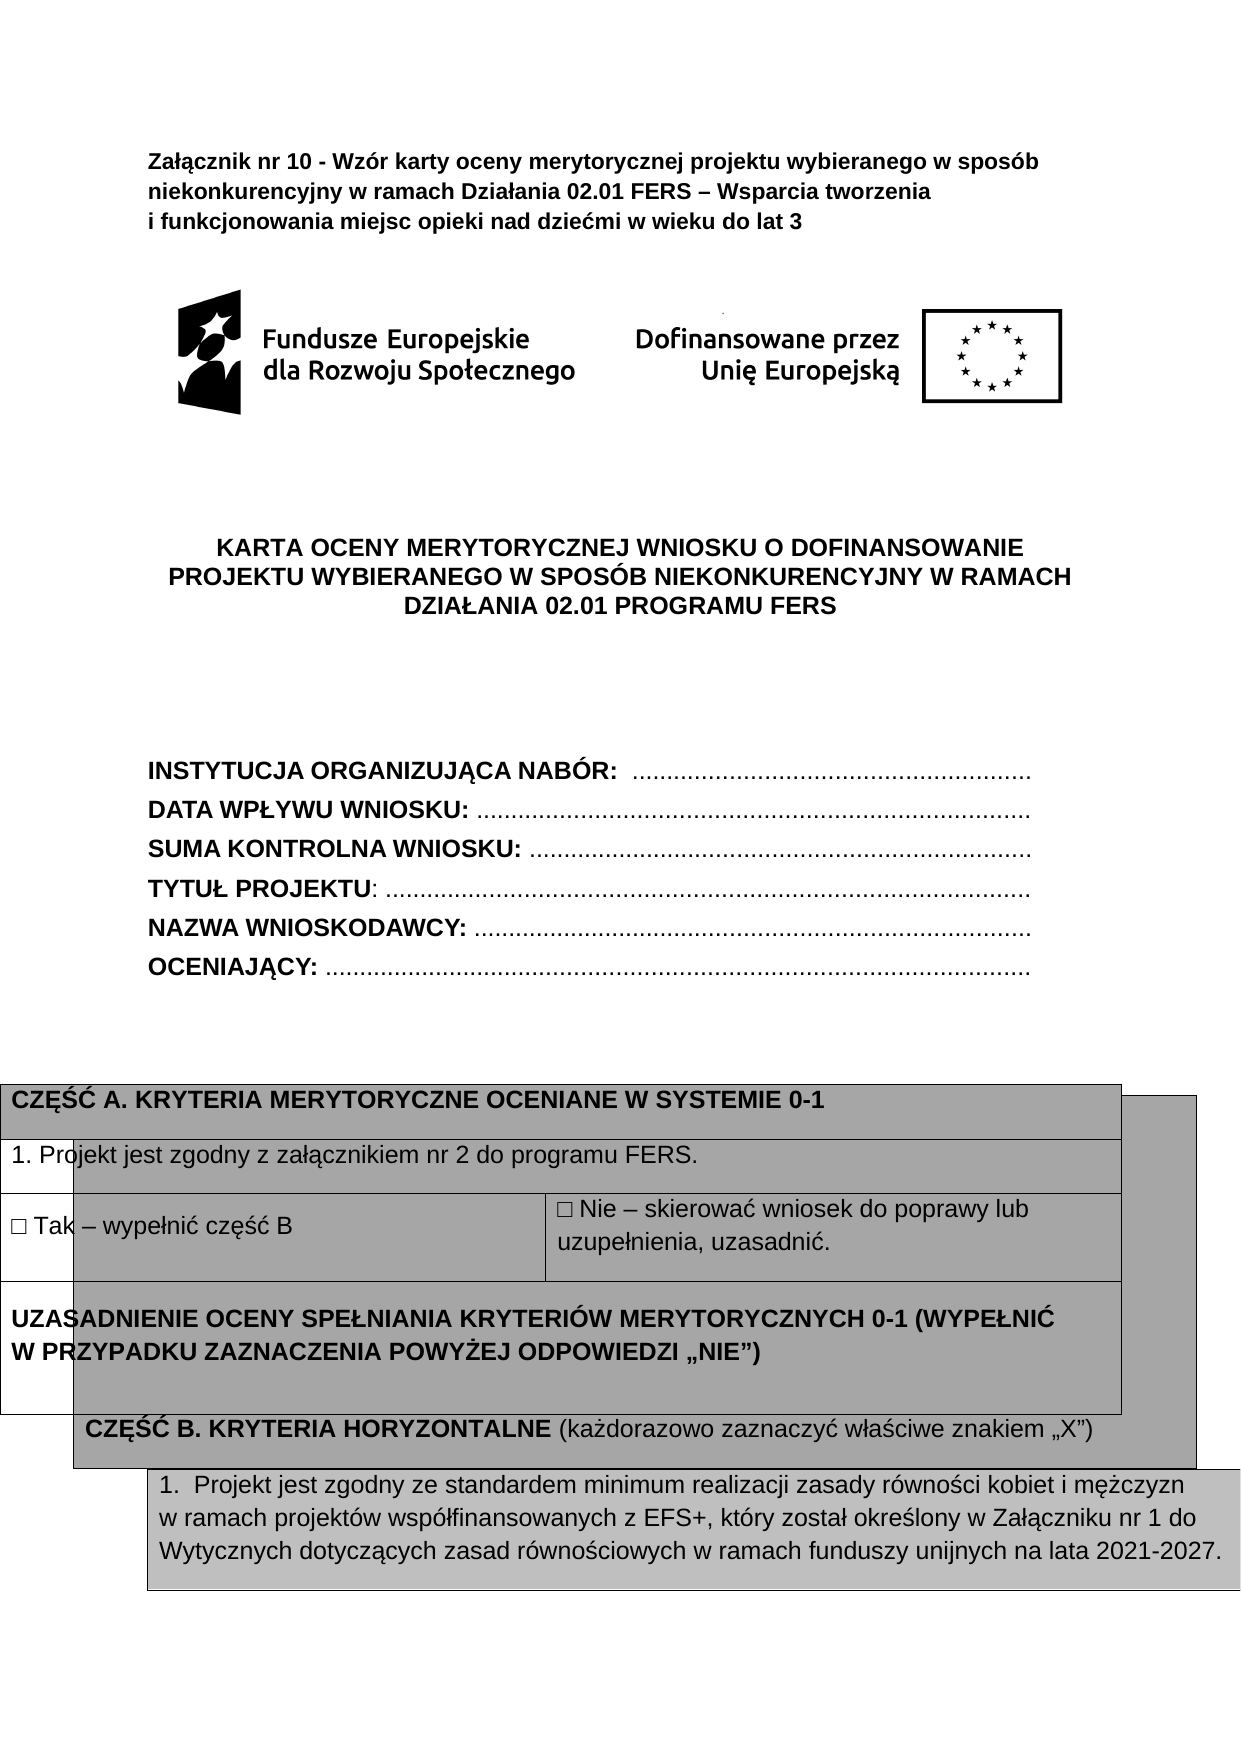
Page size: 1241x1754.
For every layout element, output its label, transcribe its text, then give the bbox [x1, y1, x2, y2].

table_header CZĘŚĆ B. KRYTERIA HORYZONTALNE (każdorazowo zaznaczyć właściwe znakiem „X”) [74, 1096, 1196, 1468]
table_cell 1. Projekt jest zgodny z załącznikiem nr 2 do programu FERS. [1, 1140, 1121, 1193]
text OCENIAJĄCY: [148, 952, 1093, 981]
text SUMA KONTROLNA WNIOSKU: [148, 834, 1093, 863]
text Załącznik nr 10 - Wzór karty oceny merytorycznej projektu wybieranego w sposób niekonkurencyjny w ramach Działania 02.01 FERS – Wsparcia tworzenia i funkcjonowania miejsc opieki nad dziećmi w wieku do lat 3 [148, 148, 1093, 234]
text INSTYTUCJA ORGANIZUJĄCA NABÓR: [148, 756, 1093, 785]
table_cell □ Nie – skierować wniosek do poprawy lub uzupełnienia, uzasadnić. [546, 1194, 1121, 1281]
text KARTA OCENY MERYTORYCZNEJ WNIOSKU O DOFINANSOWANIE PROJEKTU WYBIERANEGO W SPOSÓB NIEKONKURENCYJNY W RAMACH DZIAŁANIA 02.01 PROGRAMU FERS [148, 533, 1093, 619]
text NAZWA WNIOSKODAWCY: [148, 913, 1093, 942]
picture [147, 259, 1093, 446]
text TYTUŁ PROJEKTU: [148, 874, 1093, 902]
text DATA WPŁYWU WNIOSKU: [148, 795, 1093, 824]
table_cell UZASADNIENIE OCENY SPEŁNIANIA KRYTERIÓW MERYTORYCZNYCH 0-1 (WYPEŁNIĆ W PRZYPADKU ZAZNACZENIA POWYŻEJ ODPOWIEDZI „NIE”) [1, 1282, 1121, 1413]
table_header 1. Projekt jest zgodny ze standardem minimum realizacji zasady równości kobiet i mężczyzn w ramach projektów współfinansowanych z EFS+, który został określony w Załączniku nr 1 do Wytycznych dotyczących zasad równościowych w ramach funduszy unijnych na lata 2021-2027. [148, 1470, 1240, 1589]
table_cell □ Tak – wypełnić część B [1, 1194, 545, 1281]
table_header CZĘŚĆ A. KRYTERIA MERYTORYCZNE OCENIANE W SYSTEMIE 0-1 [1, 1085, 1121, 1139]
